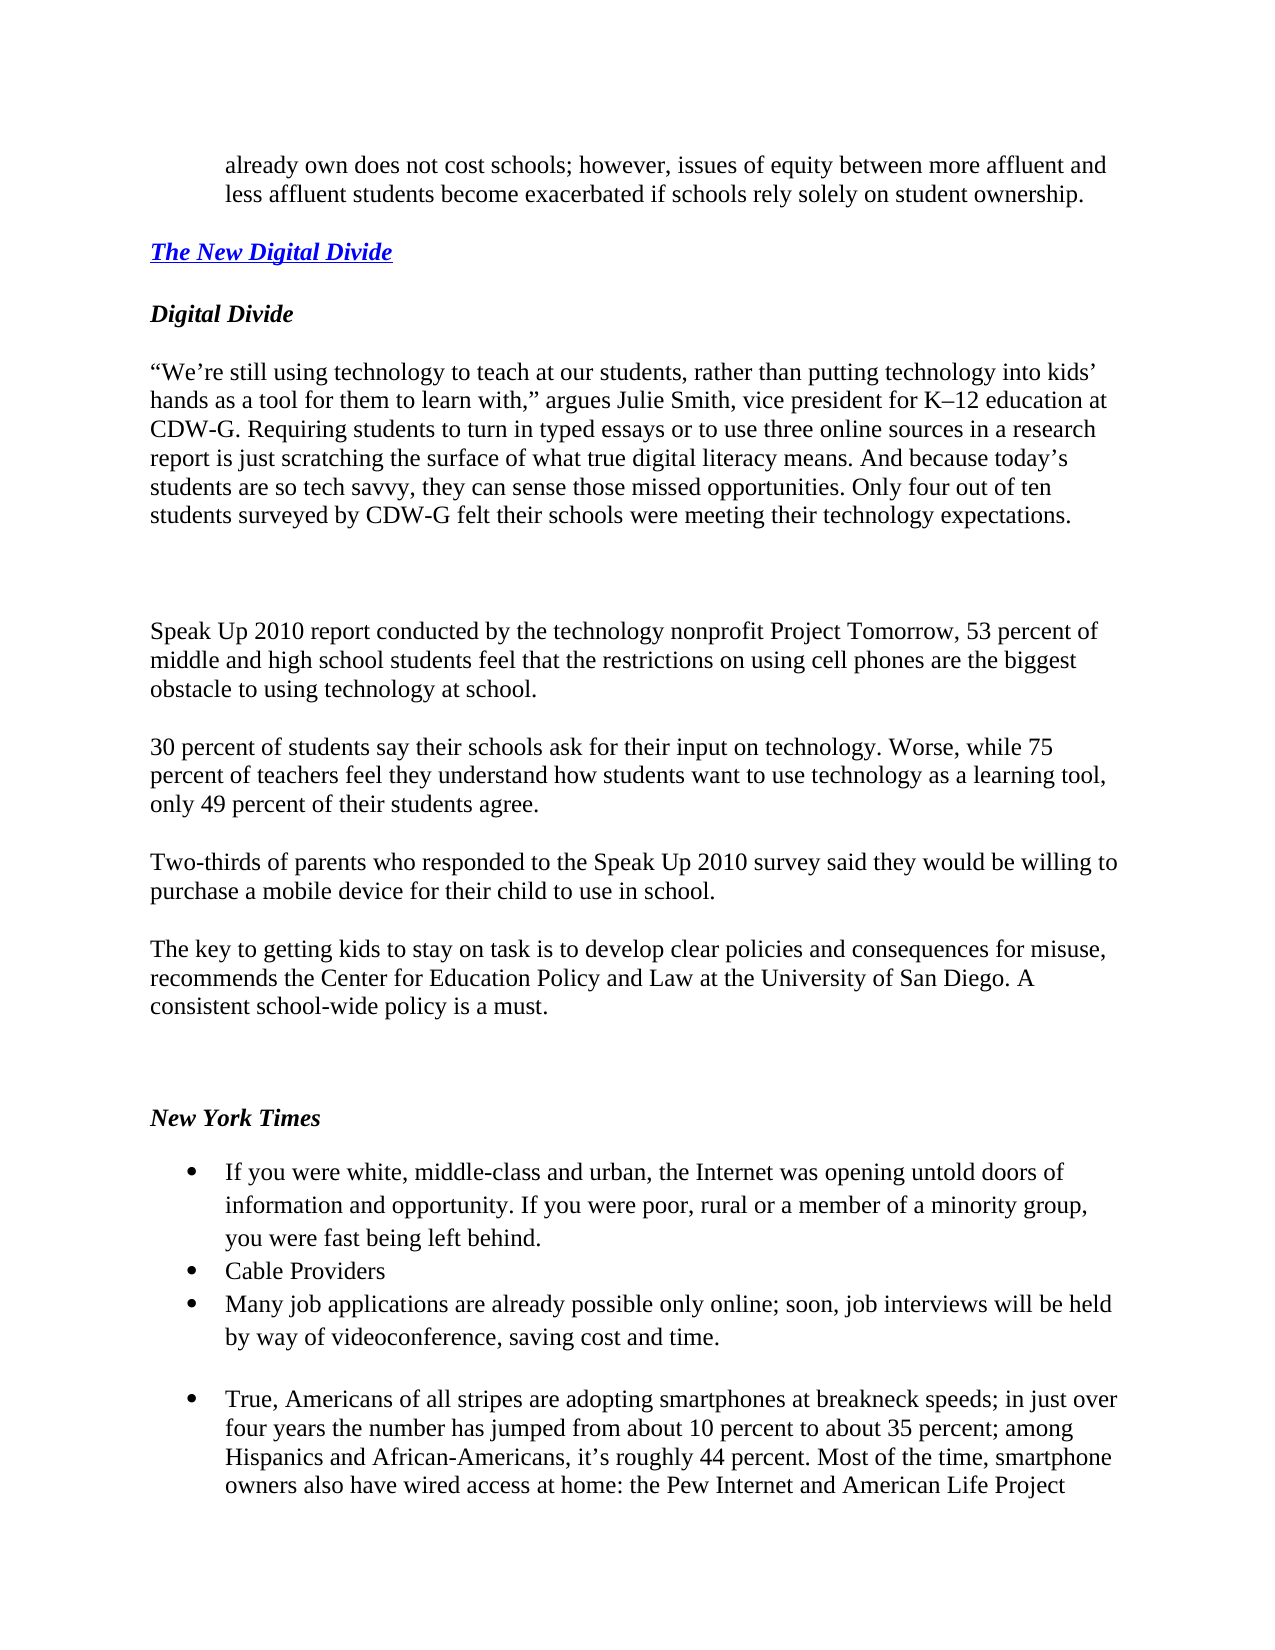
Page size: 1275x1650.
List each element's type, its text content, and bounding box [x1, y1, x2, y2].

list If you were white, middle-class and urban, the Internet was opening untold doors of information and opportunity. If you were poor, rural or a member of a minority group, you were fast being left behind. [187, 1157, 1125, 1252]
list Cable Providers [187, 1256, 1125, 1285]
text Speak Up 2010 report conducted by the technology nonprofit Project Tomorrow, 53 percent of middle and high school students feel that the restrictions on using cell phones are the biggest obstacle to using technology at school. [150, 616, 1125, 703]
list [187, 1384, 1125, 1499]
text Two-thirds of parents who responded to the Speak Up 2010 survey said they would be willing to purchase a mobile device for their child to use in school. [150, 847, 1125, 905]
text The key to getting kids to stay on task is to develop clear policies and consequences for misuse, recommends the Center for Education Policy and Law at the University of San Diego. A consistent school-wide policy is a must. [150, 934, 1125, 1020]
list The New Digital Divide [150, 237, 1125, 265]
text Digital Divide [150, 299, 1125, 328]
list Many job applications are already possible only online; soon, job interviews will be held by way of videoconference, saving cost and time. [187, 1289, 1125, 1351]
text “We’re still using technology to teach at our students, rather than putting technology into kids’ hands as a tool for them to learn with,” argues Julie Smith, vice president for K–12 education at CDW-G. Requiring students to turn in typed essays or to use three online sources in a research report is just scratching the surface of what true digital literacy means. And because today’s students are so tech savvy, they can sense those missed opportunities. Only four out of ten students surveyed by CDW-G felt their schools were meeting their technology expectations. [150, 357, 1125, 529]
text New York Times [150, 1103, 1125, 1132]
text 30 percent of students say their schools ask for their input on technology. Worse, while 75 percent of teachers feel they understand how students want to use technology as a learning tool, only 49 percent of their students agree. [150, 732, 1125, 818]
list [187, 150, 1125, 207]
